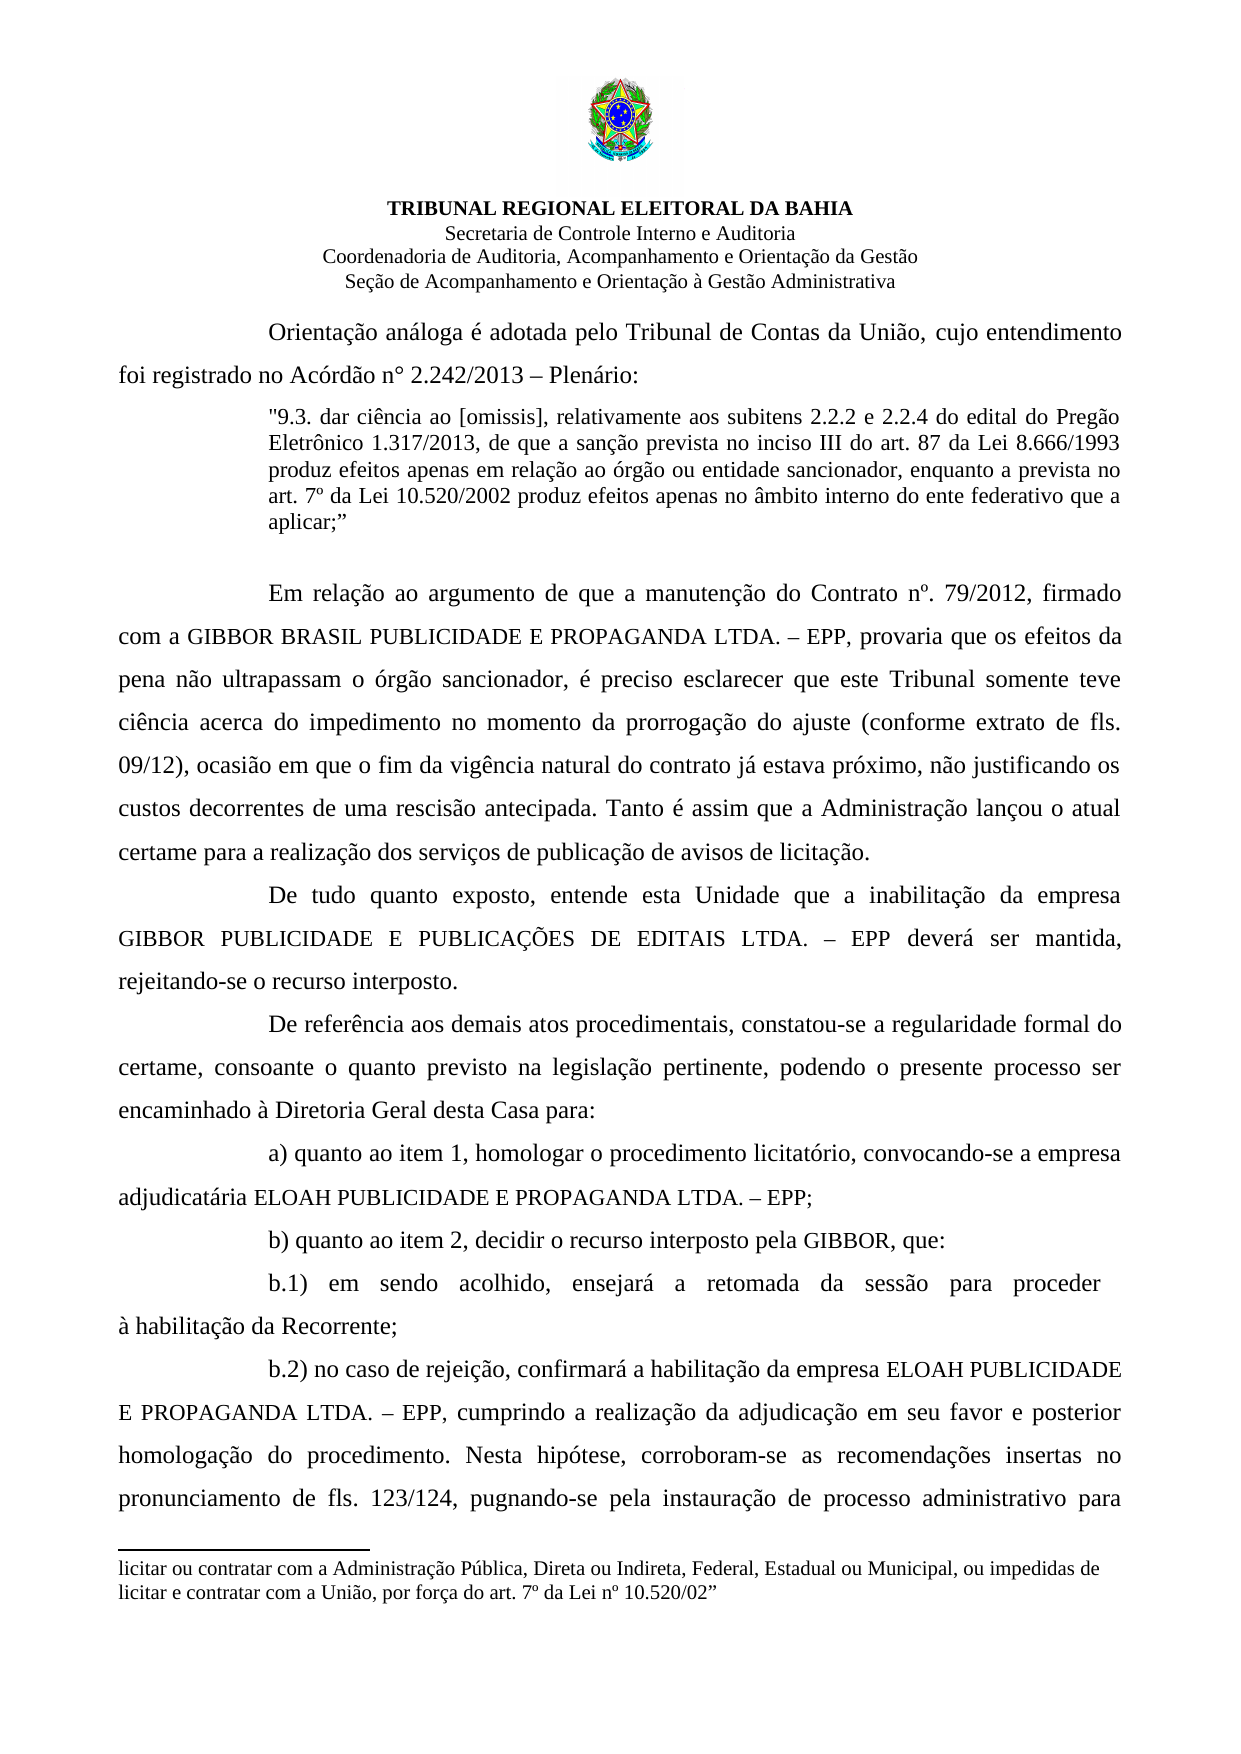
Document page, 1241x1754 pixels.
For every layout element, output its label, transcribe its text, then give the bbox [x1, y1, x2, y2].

text b) quanto ao item 2, decidir o recurso interposto pela GIBBOR, que: [118, 1225, 1122, 1253]
text Em relação ao argumento de que a manutenção do Contrato nº. 79/2012, firmado com a GIBBOR BRASIL PUBLICIDADE E PROPAGANDA LTDA. – EPP, provaria que os efeitos da pena não ultrapassam o órgão sancionador, é preciso esclarecer que este Tribunal somente teve ciência acerca do impedimento no momento da prorrogação do ajuste (conforme extrato de fls. 09/12), ocasião em que o fim da vigência natural do contrato já estava próximo, não justificando os custos decorrentes de uma rescisão antecipada. Tanto é assim que a Administração lançou o atual certame para a realização dos serviços de publicação de avisos de licitação. [118, 578, 1122, 865]
text b.1) em sendo acolhido, ensejará a retomada da sessão para proceder à habilitação da Recorrente; [118, 1268, 1122, 1340]
text "9.3. dar ciência ao [omissis], relativamente aos subitens 2.2.2 e 2.2.4 do edital do Pregão Eletrônico 1.317/2013, de que a sanção prevista no inciso III do art. 87 da Lei 8.666/1993 produz efeitos apenas em relação ao órgão ou entidade sancionador, enquanto a prevista no art. 7º da Lei 10.520/2002 produz efeitos apenas no âmbito interno do ente federativo que a aplicar;” [268, 403, 1122, 535]
text De tudo quanto exposto, entende esta Unidade que a inabilitação da empresa GIBBOR PUBLICIDADE E PUBLICAÇÕES DE EDITAIS LTDA. – EPP deverá ser mantida, rejeitando-se o recurso interposto. [118, 880, 1122, 995]
text a) quanto ao item 1, homologar o procedimento licitatório, convocando-se a empresa adjudicatária ELOAH PUBLICIDADE E PROPAGANDA LTDA. – EPP; [118, 1138, 1122, 1210]
text De referência aos demais atos procedimentais, constatou-se a regularidade formal do certame, consoante o quanto previsto na legislação pertinente, podendo o presente processo ser encaminhado à Diretoria Geral desta Casa para: [118, 1009, 1122, 1124]
text Orientação análoga é adotada pelo Tribunal de Contas da União, cujo entendimento foi registrado no Acórdão n° 2.242/2013 – Plenário: [118, 317, 1122, 388]
picture [555, 76, 685, 197]
